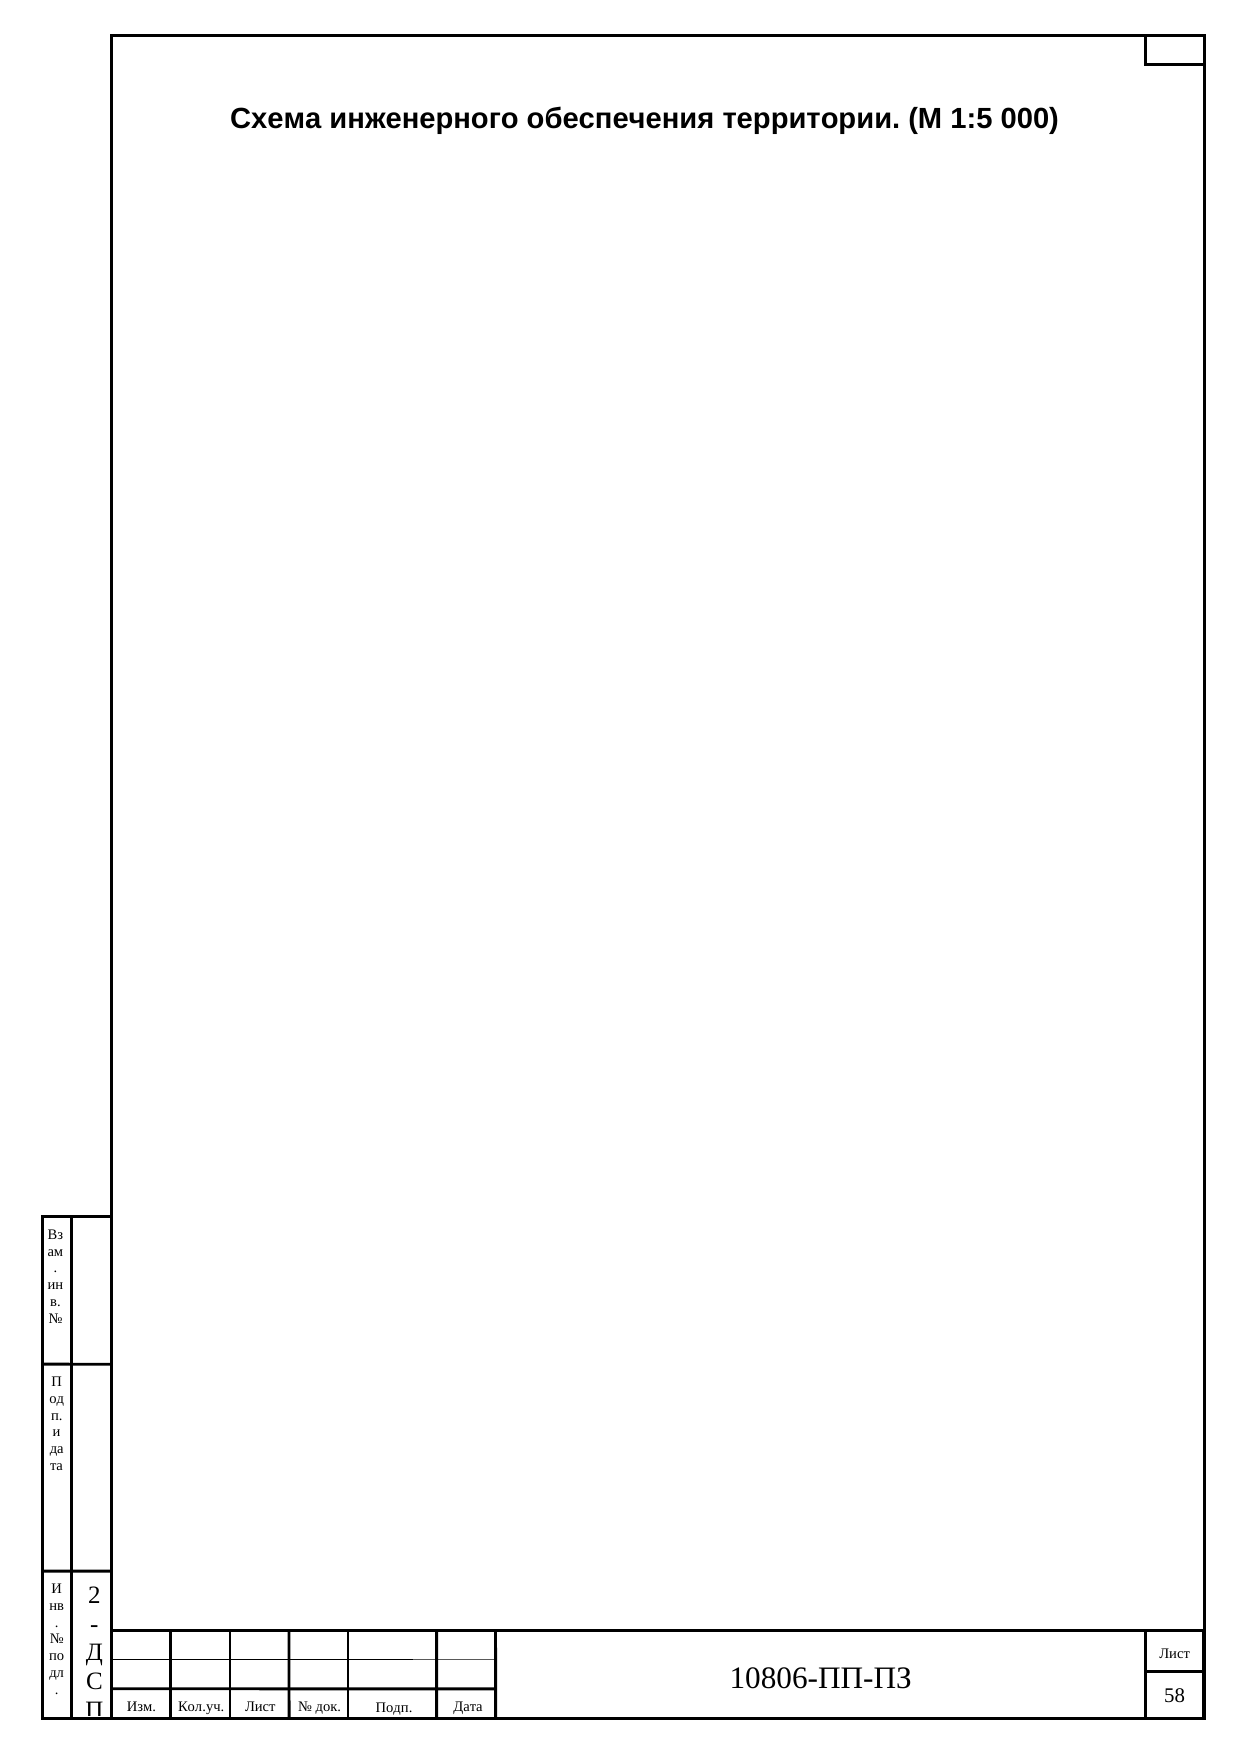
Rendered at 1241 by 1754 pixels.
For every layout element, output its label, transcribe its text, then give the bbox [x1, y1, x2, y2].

list Схема инженерного обеспечения территории. (М 1:5 000) [230, 101, 1186, 135]
